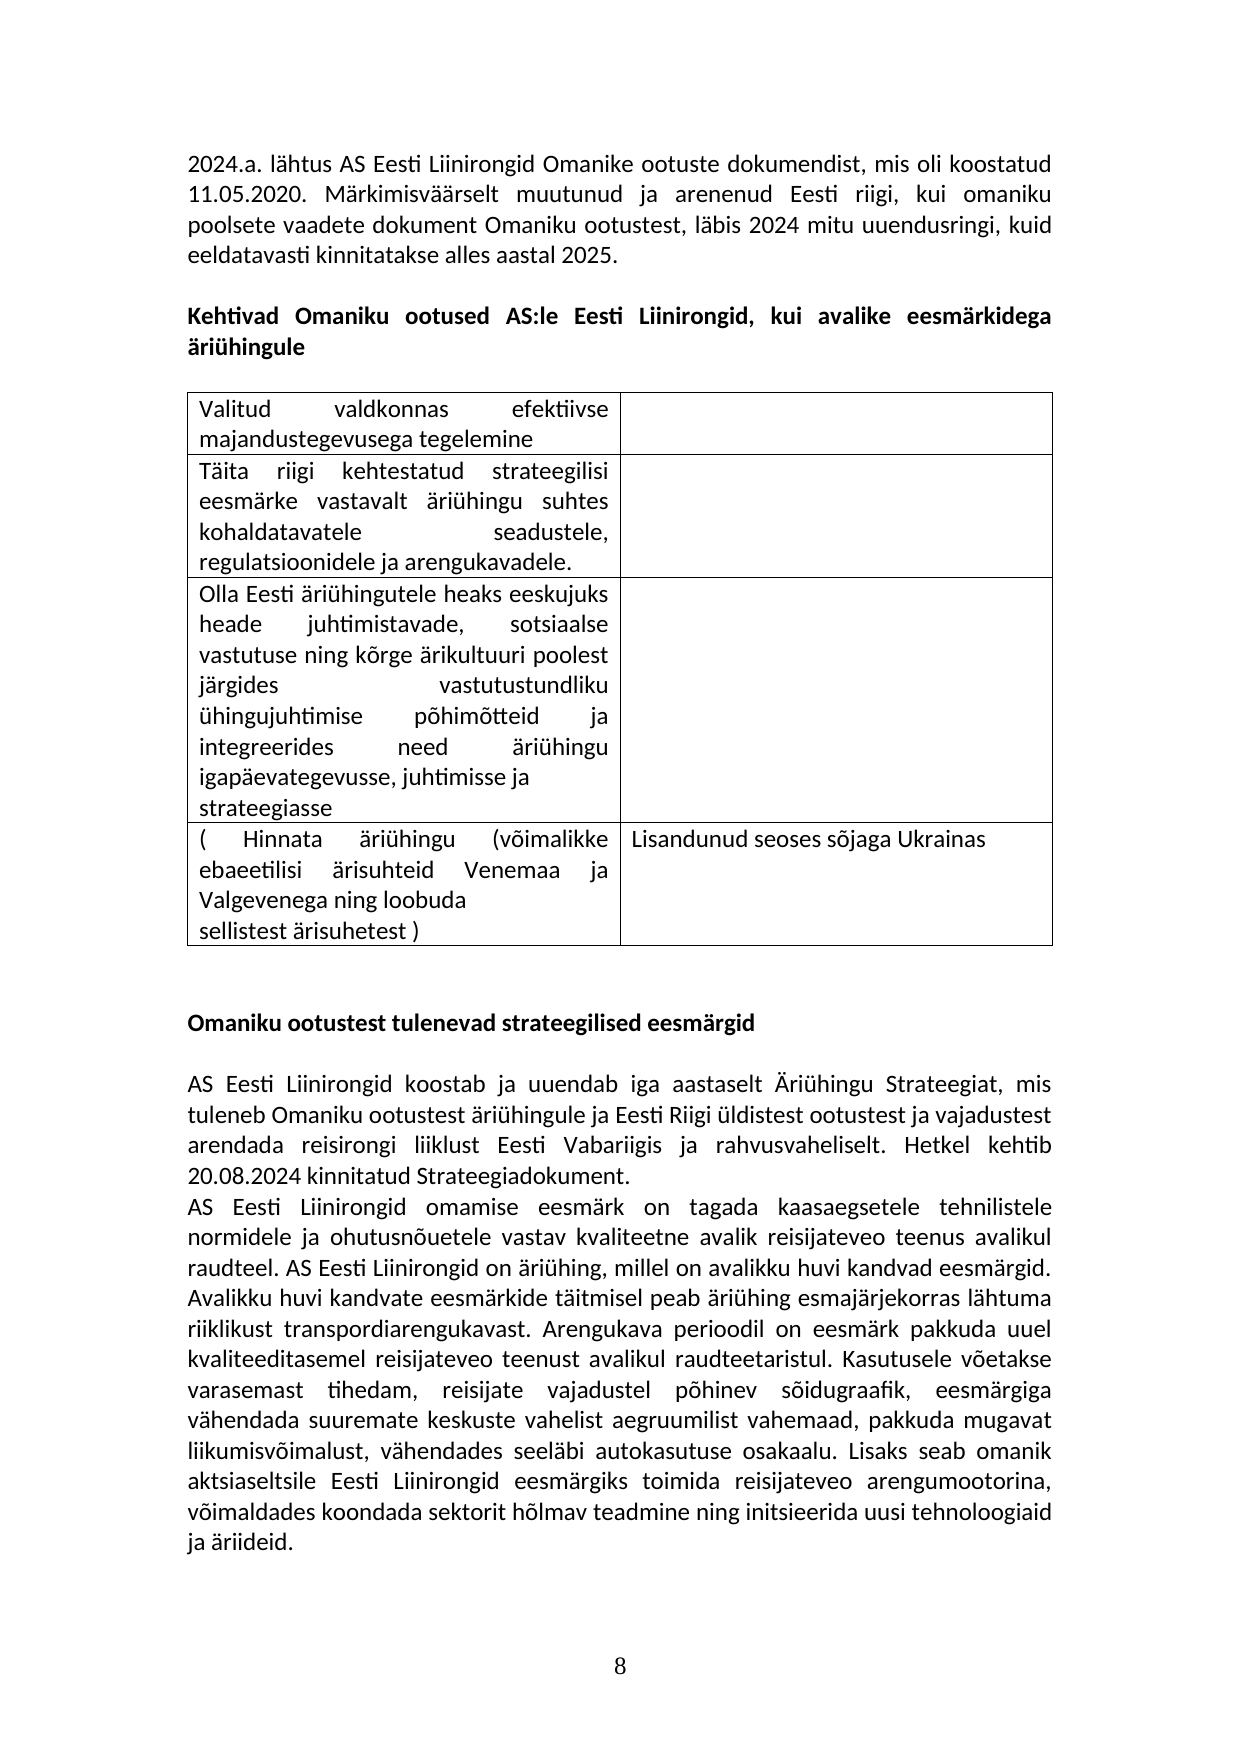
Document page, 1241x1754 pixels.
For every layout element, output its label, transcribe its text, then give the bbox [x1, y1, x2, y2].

table_cell [621, 578, 1052, 822]
table_cell [621, 455, 1052, 577]
table_cell Täita riigi kehtestatud strateegilisi eesmärke vastavalt äriühingu suhtes kohaldatavatele seadustele, regulatsioonidele ja arengukavadele. [188, 455, 620, 577]
table_cell Olla Eesti äriühingutele heaks eeskujuks heade juhtimistavade, sotsiaalse vastutuse ning kõrge ärikultuuri poolest järgides vastutustundliku ühingujuhtimise põhimõtteid ja integreerides need äriühingu igapäevategevusse, juhtimisse ja strateegiasse [188, 578, 620, 822]
text AS Eesti Liinirongid omamise eesmärk on tagada kaasaegsetele tehnilistele normidele ja ohutusnõuetele vastav kvaliteetne avalik reisijateveo teenus avalikul raudteel. AS Eesti Liinirongid on äriühing, millel on avalikku huvi kandvad eesmärgid. Avalikku huvi kandvate eesmärkide täitmisel peab äriühing esmajärjekorras lähtuma riiklikust transpordiarengukavast. Arengukava perioodil on eesmärk pakkuda uuel kvaliteeditasemel reisijateveo teenust avalikul raudteetaristul. Kasutusele võetakse varasemast tihedam, reisijate vajadustel põhinev sõidugraafik, eesmärgiga vähendada suuremate keskuste vahelist aegruumilist vahemaad, pakkuda mugavat liikumisvõimalust, vähendades seeläbi autokasutuse osakaalu. Lisaks seab omanik aktsiaseltsile Eesti Liinirongid eesmärgiks toimida reisijateveo arengumootorina, võimaldades koondada sektorit hõlmav teadmine ning initsieerida uusi tehnoloogiaid ja äriideid. [187, 1191, 1053, 1557]
table_cell ( Hinnata äriühingu (võimalikke ebaeetilisi ärisuhteid Venemaa ja Valgevenega ning loobuda sellistest ärisuhetest ) [188, 823, 620, 945]
text 2024.a. lähtus AS Eesti Liinirongid Omanike ootuste dokumendist, mis oli koostatud 11.05.2020. Märkimisväärselt muutunud ja arenenud Eesti riigi, kui omaniku poolsete vaadete dokument Omaniku ootustest, läbis 2024 mitu uuendusringi, kuid eeldatavasti kinnitatakse alles aastal 2025. [187, 148, 1053, 270]
text AS Eesti Liinirongid koostab ja uuendab iga aastaselt Äriühingu Strateegiat, mis tuleneb Omaniku ootustest äriühingule ja Eesti Riigi üldistest ootustest ja vajadustest arendada reisirongi liiklust Eesti Vabariigis ja rahvusvaheliselt. Hetkel kehtib 20.08.2024 kinnitatud Strateegiadokument. [187, 1068, 1053, 1191]
text Kehtivad Omaniku ootused AS:le Eesti Liinirongid, kui avalike eesmärkidega äriühingule [187, 300, 1053, 361]
text Omaniku ootustest tulenevad strateegilised eesmärgid [187, 1007, 1053, 1038]
table_header Valitud valdkonnas efektiivse majandustegevusega tegelemine [188, 393, 620, 454]
table_header [621, 393, 1052, 454]
table_cell Lisandunud seoses sõjaga Ukrainas [621, 823, 1052, 945]
